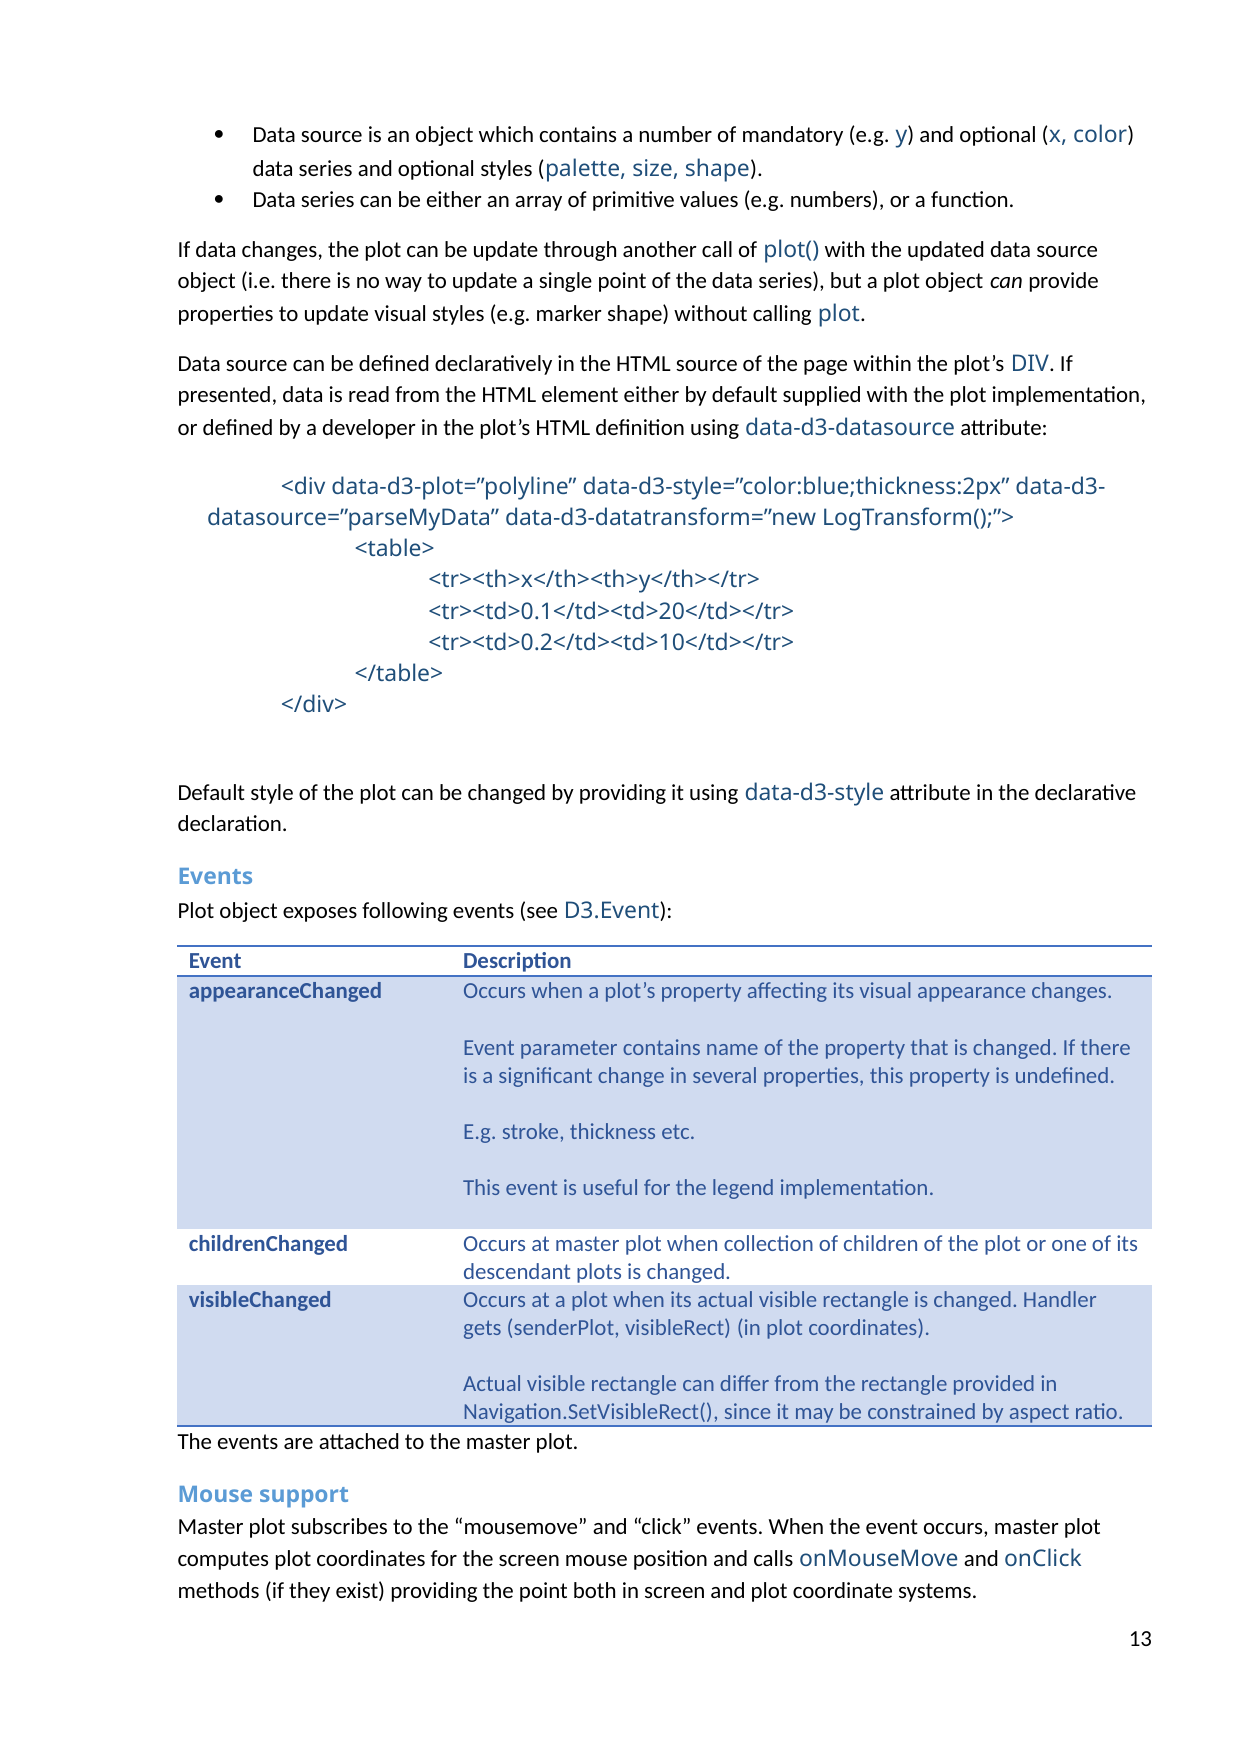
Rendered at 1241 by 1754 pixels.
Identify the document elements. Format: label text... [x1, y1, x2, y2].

subtitle Events [177, 860, 1152, 892]
table_cell visibleChanged [177, 1285, 452, 1425]
text If data changes, the plot can be update through another call of plot() with the updated data source object (i.e. there is no way to update a single point of the data series), but a plot object can provide properties to update visual styles (e.g. marker shape) without calling plot. [177, 232, 1152, 328]
table_cell Occurs at master plot when collection of children of the plot or one of its descendant plots is changed. [452, 1229, 1152, 1285]
text </table> [207, 657, 1152, 688]
table_cell Occurs when a plot’s property affecting its visual appearance changes. Event parameter contains name of the property that is changed. If there is a significant change in several properties, this property is undefined. E.g. stroke, thickness etc. This event is useful for the legend implementation. [452, 977, 1152, 1229]
table_cell Occurs at a plot when its actual visible rectangle is changed. Handler gets (senderPlot, visibleRect) (in plot coordinates). Actual visible rectangle can differ from the rectangle provided in Navigation.SetVisibleRect(), since it may be constrained by aspect ratio. [452, 1285, 1152, 1425]
table_header Event [177, 947, 452, 974]
text Plot object exposes following events (see D3.Event): [177, 894, 1152, 925]
text <tr><td>0.2</td><td>10</td></tr> [207, 626, 1152, 657]
text <tr><td>0.1</td><td>20</td></tr> [207, 594, 1152, 626]
list Data series can be either an array of primitive values (e.g. numbers), or a function. [215, 186, 1152, 214]
table_header Description [452, 947, 1152, 974]
text Data source can be defined declaratively in the HTML source of the page within the plot’s DIV. If presented, data is read from the HTML element either by default supplied with the plot implementation, or defined by a developer in the plot’s HTML definition using data-d3-datasource attribute: [177, 347, 1152, 442]
text </div> [207, 688, 1152, 719]
list Data source is an object which contains a number of mandatory (e.g. y) and optional (x, color) data series and optional styles (palette, size, shape). [215, 118, 1152, 183]
text <table> [207, 532, 1152, 563]
text Default style of the plot can be changed by providing it using data-d3-style attribute in the declarative declaration. [177, 776, 1152, 837]
text The events are attached to the master plot. [177, 1427, 1152, 1455]
text Master plot subscribes to the “mousemove” and “click” events. When the event occurs, master plot computes plot coordinates for the screen mouse position and calls onMouseMove and onClick methods (if they exist) providing the point both in screen and plot coordinate systems. [177, 1512, 1152, 1604]
text <tr><th>x</th><th>y</th></tr> [207, 563, 1152, 594]
subtitle Mouse support [177, 1478, 1152, 1509]
table_cell childrenChanged [177, 1229, 452, 1285]
text <div data-d3-plot=”polyline” data-d3-style=”color:blue;thickness:2px” data-d3-datasource=”parseMyData” data-d3-datatransform=”new LogTransform();”> [207, 469, 1152, 532]
table_cell appearanceChanged [177, 977, 452, 1229]
